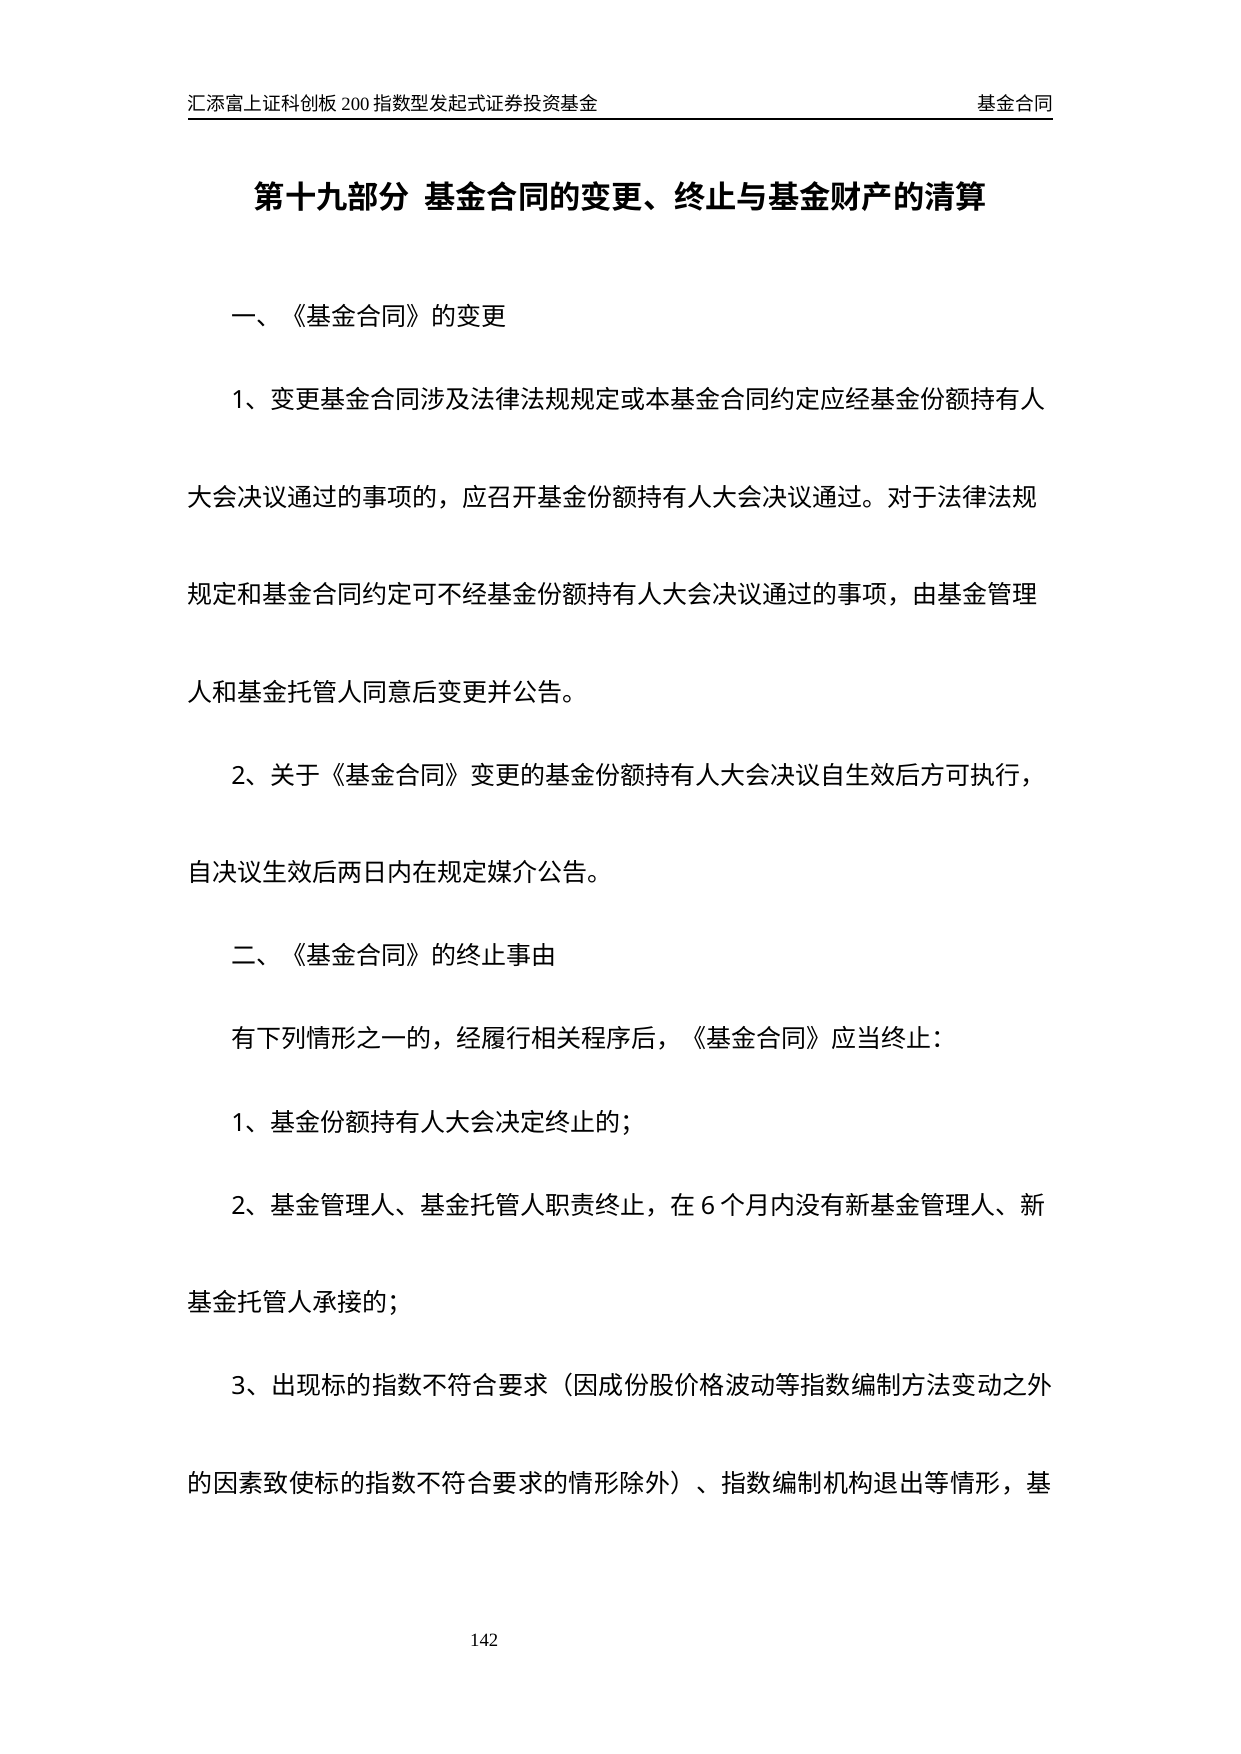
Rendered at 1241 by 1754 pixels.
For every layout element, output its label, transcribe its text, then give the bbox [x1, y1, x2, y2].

subtitle 第十九部分 基金合同的变更、终止与基金财产的清算 [187, 162, 1053, 227]
text 有下列情形之一的，经履行相关程序后，《基金合同》应当终止： [187, 1004, 1053, 1069]
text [187, 1351, 1053, 1514]
text 二、《基金合同》的终止事由 [187, 921, 1053, 986]
text 1、变更基金合同涉及法律法规规定或本基金合同约定应经基金份额持有人大会决议通过的事项的，应召开基金份额持有人大会决议通过。对于法律法规规定和基金合同约定可不经基金份额持有人大会决议通过的事项，由基金管理人和基金托管人同意后变更并公告。 [187, 365, 1053, 723]
text 2、基金管理人、基金托管人职责终止，在6个月内没有新基金管理人、新基金托管人承接的； [187, 1171, 1053, 1333]
text 一、《基金合同》的变更 [187, 282, 1053, 347]
text 2、关于《基金合同》变更的基金份额持有人大会决议自生效后方可执行，自决议生效后两日内在规定媒介公告。 [187, 741, 1053, 903]
text 1、基金份额持有人大会决定终止的； [187, 1088, 1053, 1153]
